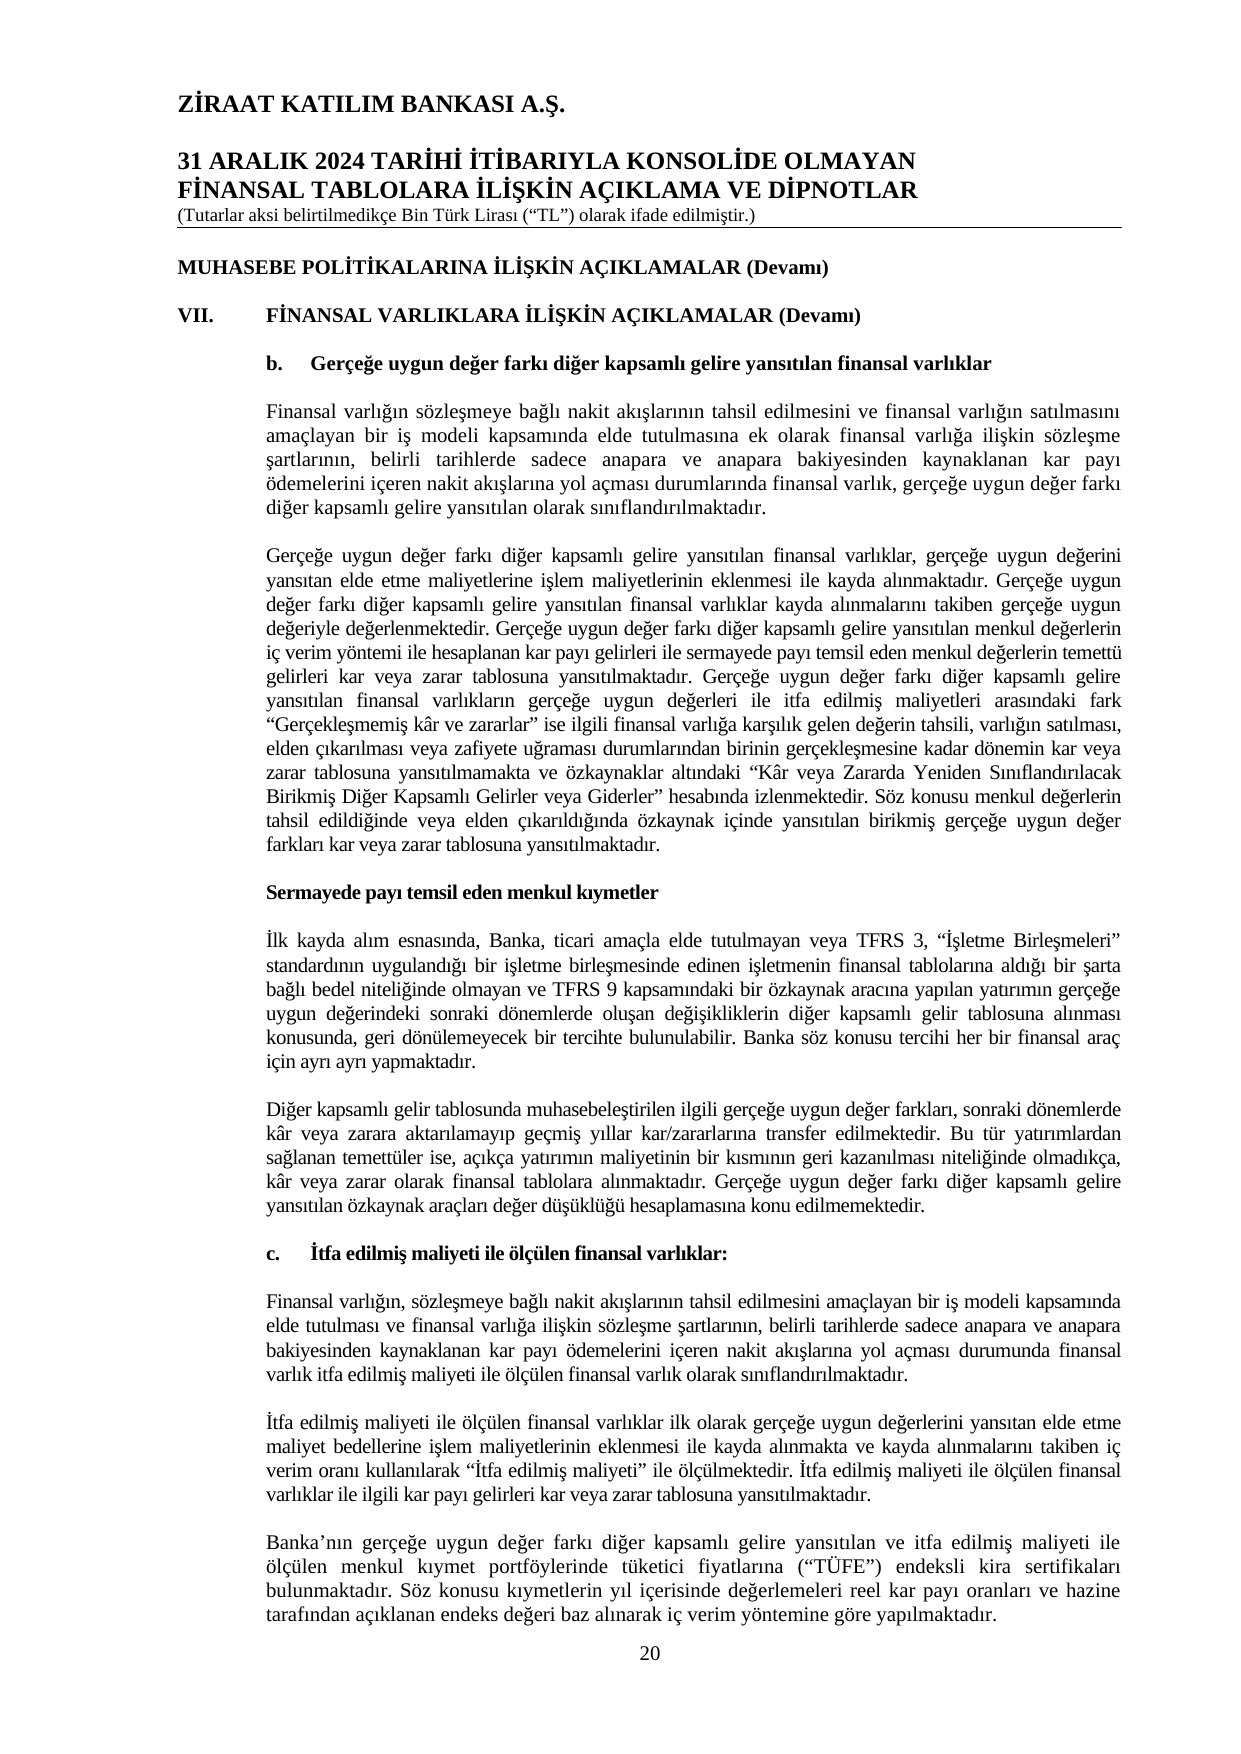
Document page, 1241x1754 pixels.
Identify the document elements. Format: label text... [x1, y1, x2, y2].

text Sermayede payı temsil eden menkul kıymetler [266, 880, 1122, 904]
text VII. FİNANSAL VARLIKLARA İLİŞKİN AÇIKLAMALAR (Devamı) [177, 303, 1122, 327]
text Banka’nın gerçeğe uygun değer farkı diğer kapsamlı gelire yansıtılan ve itfa edilmiş maliyeti ile ölçülen menkul kıymet portföylerinde tüketici fiyatlarına (“TÜFE”) endeksli kira sertifikaları bulunmaktadır. Söz konusu kıymetlerin yıl içerisinde değerlemeleri reel kar payı oranları ve hazine tarafından açıklanan endeks değeri baz alınarak iç verim yöntemine göre yapılmaktadır. [266, 1530, 1122, 1626]
text c. İtfa edilmiş maliyeti ile ölçülen finansal varlıklar: [266, 1241, 1122, 1265]
list b. Gerçeğe uygun değer farkı diğer kapsamlı gelire yansıtılan finansal varlıklar [266, 351, 1122, 375]
text Finansal varlığın, sözleşmeye bağlı nakit akışlarının tahsil edilmesini amaçlayan bir iş modeli kapsamında elde tutulması ve finansal varlığa ilişkin sözleşme şartlarının, belirli tarihlerde sadece anapara ve anapara bakiyesinden kaynaklanan kar payı ödemelerini içeren nakit akışlarına yol açması durumunda finansal varlık itfa edilmiş maliyeti ile ölçülen finansal varlık olarak sınıflandırılmaktadır. [266, 1289, 1122, 1386]
text Gerçeğe uygun değer farkı diğer kapsamlı gelire yansıtılan finansal varlıklar, gerçeğe uygun değerini yansıtan elde etme maliyetlerine işlem maliyetlerinin eklenmesi ile kayda alınmaktadır. Gerçeğe uygun değer farkı diğer kapsamlı gelire yansıtılan finansal varlıklar kayda alınmalarını takiben gerçeğe uygun değeriyle değerlenmektedir. Gerçeğe uygun değer farkı diğer kapsamlı gelire yansıtılan menkul değerlerin iç verim yöntemi ile hesaplanan kar payı gelirleri ile sermayede payı temsil eden menkul değerlerin temettü gelirleri kar veya zarar tablosuna yansıtılmaktadır. Gerçeğe uygun değer farkı diğer kapsamlı gelire yansıtılan finansal varlıkların gerçeğe uygun değerleri ile itfa edilmiş maliyetleri arasındaki fark “Gerçekleşmemiş kâr ve zararlar” ise ilgili finansal varlığa karşılık gelen değerin tahsili, varlığın satılması, elden çıkarılması veya zafiyete uğraması durumlarından birinin gerçekleşmesine kadar dönemin kar veya zarar tablosuna yansıtılmamakta ve özkaynaklar altındaki “Kâr veya Zararda Yeniden Sınıflandırılacak Birikmiş Diğer Kapsamlı Gelirler veya Giderler” hesabında izlenmektedir. Söz konusu menkul değerlerin tahsil edildiğinde veya elden çıkarıldığında özkaynak içinde yansıtılan birikmiş gerçeğe uygun değer farkları kar veya zarar tablosuna yansıtılmaktadır. [266, 543, 1122, 856]
text İtfa edilmiş maliyeti ile ölçülen finansal varlıklar ilk olarak gerçeğe uygun değerlerini yansıtan elde etme maliyet bedellerine işlem maliyetlerinin eklenmesi ile kayda alınmakta ve kayda alınmalarını takiben iç verim oranı kullanılarak “İtfa edilmiş maliyeti” ile ölçülmektedir. İtfa edilmiş maliyeti ile ölçülen finansal varlıklar ile ilgili kar payı gelirleri kar veya zarar tablosuna yansıtılmaktadır. [266, 1410, 1122, 1506]
text MUHASEBE POLİTİKALARINA İLİŞKİN AÇIKLAMALAR (Devamı) [177, 255, 1122, 279]
text Diğer kapsamlı gelir tablosunda muhasebeleştirilen ilgili gerçeğe uygun değer farkları, sonraki dönemlerde kâr veya zarara aktarılamayıp geçmiş yıllar kar/zararlarına transfer edilmektedir. Bu tür yatırımlardan sağlanan temettüler ise, açıkça yatırımın maliyetinin bir kısmının geri kazanılması niteliğinde olmadıkça, kâr veya zarar olarak finansal tablolara alınmaktadır. Gerçeğe uygun değer farkı diğer kapsamlı gelire yansıtılan özkaynak araçları değer düşüklüğü hesaplamasına konu edilmemektedir. [266, 1097, 1122, 1217]
text İlk kayda alım esnasında, Banka, ticari amaçla elde tutulmayan veya TFRS 3, “İşletme Birleşmeleri” standardının uygulandığı bir işletme birleşmesinde edinen işletmenin finansal tablolarına aldığı bir şarta bağlı bedel niteliğinde olmayan ve TFRS 9 kapsamındaki bir özkaynak aracına yapılan yatırımın gerçeğe uygun değerindeki sonraki dönemlerde oluşan değişikliklerin diğer kapsamlı gelir tablosuna alınması konusunda, geri dönülemeyecek bir tercihte bulunulabilir. Banka söz konusu tercihi her bir finansal araç için ayrı ayrı yapmaktadır. [266, 928, 1122, 1073]
text Finansal varlığın sözleşmeye bağlı nakit akışlarının tahsil edilmesini ve finansal varlığın satılmasını amaçlayan bir iş modeli kapsamında elde tutulmasına ek olarak finansal varlığa ilişkin sözleşme şartlarının, belirli tarihlerde sadece anapara ve anapara bakiyesinden kaynaklanan kar payı ödemelerini içeren nakit akışlarına yol açması durumlarında finansal varlık, gerçeğe uygun değer farkı diğer kapsamlı gelire yansıtılan olarak sınıflandırılmaktadır. [266, 399, 1122, 519]
